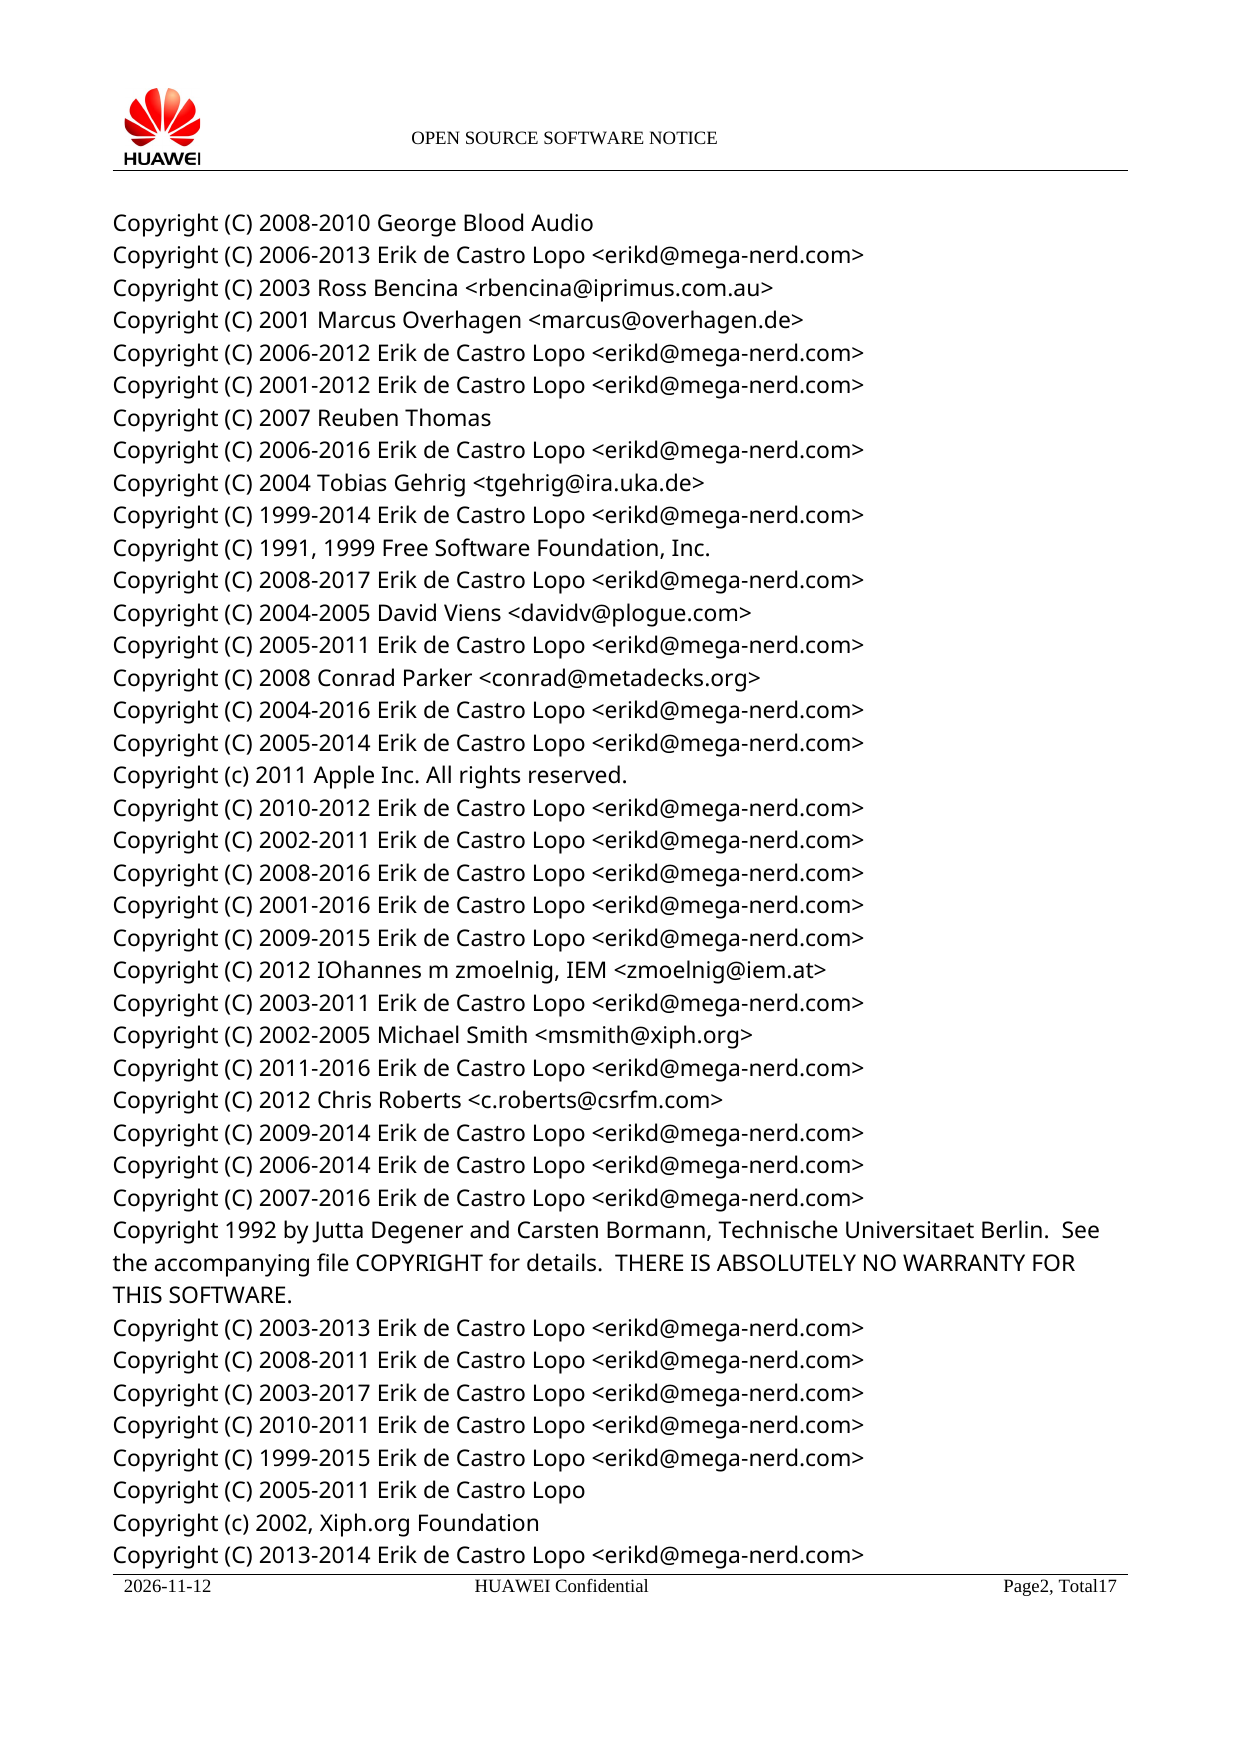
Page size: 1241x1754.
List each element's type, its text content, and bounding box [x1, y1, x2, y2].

picture [124, 88, 201, 165]
